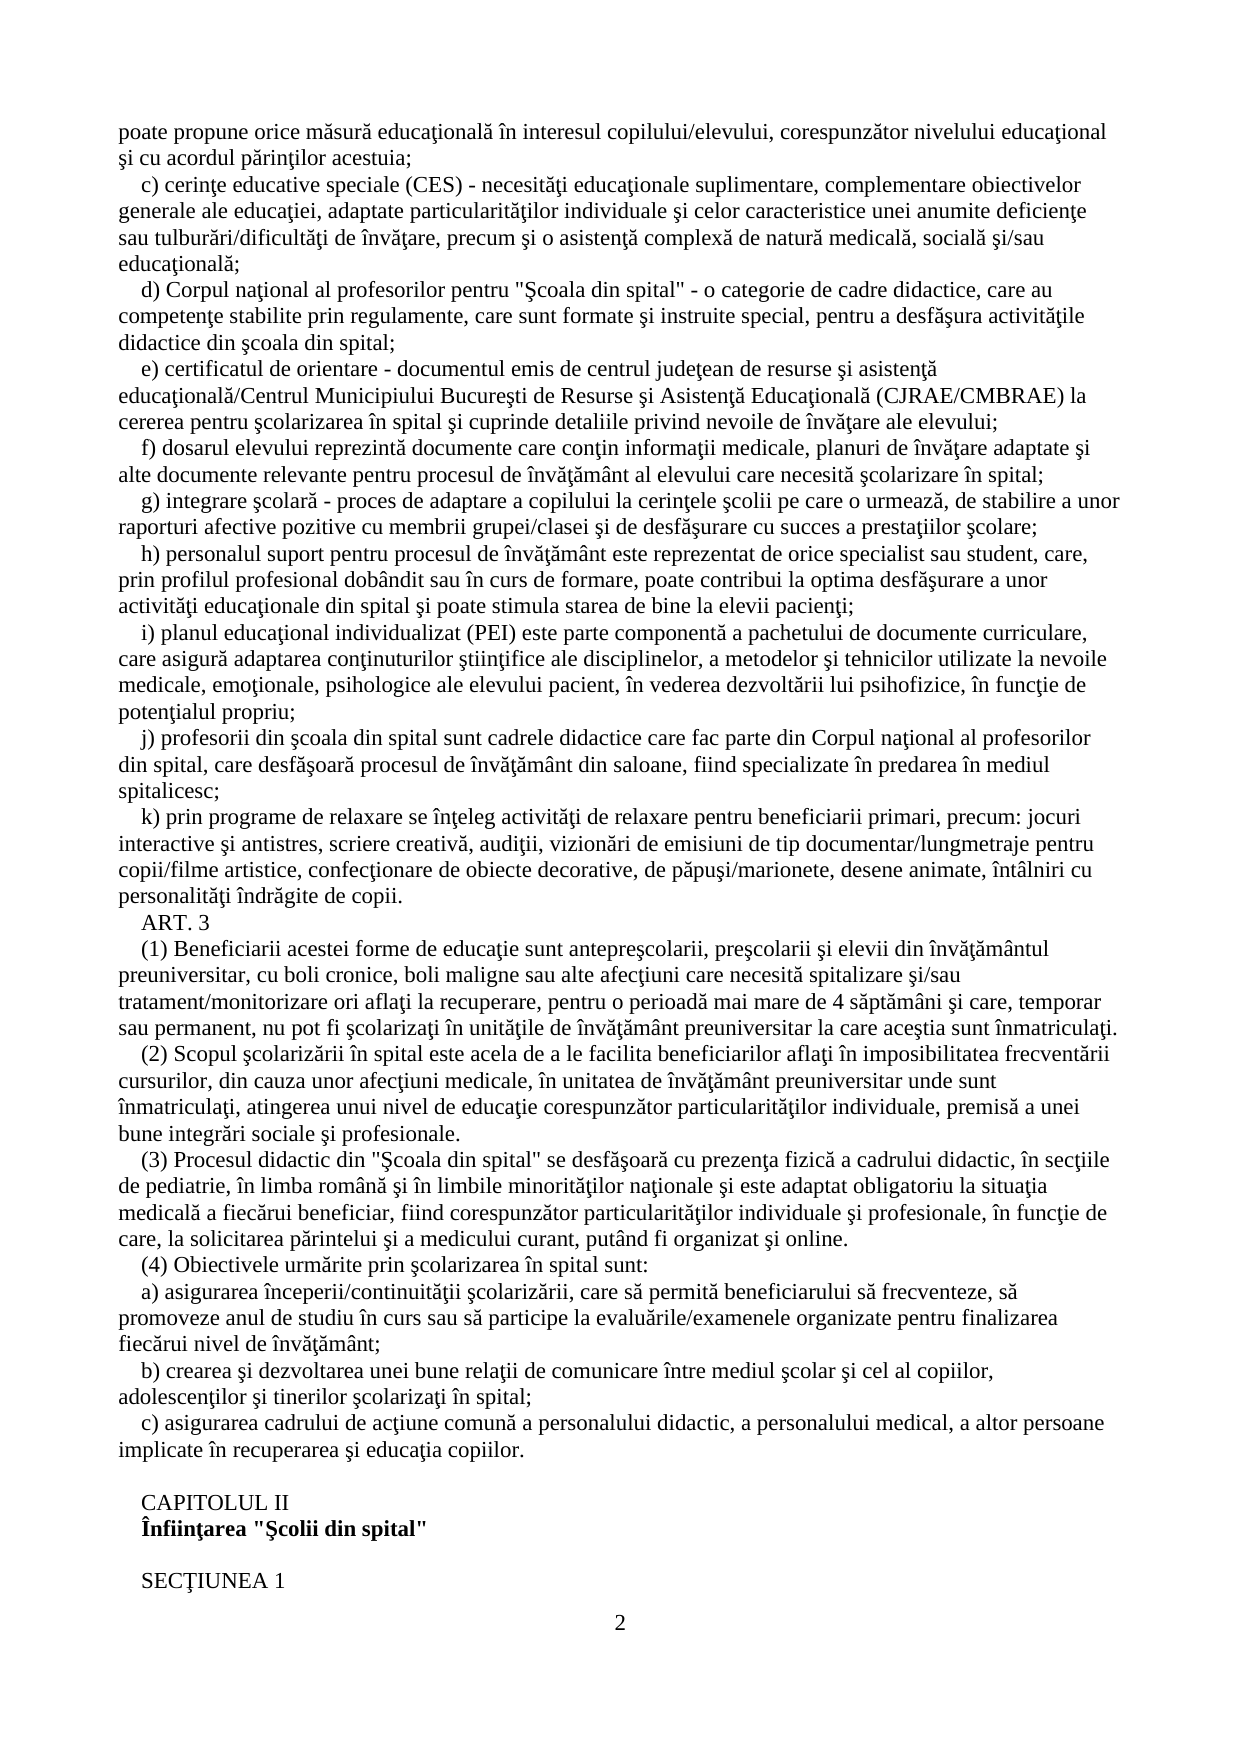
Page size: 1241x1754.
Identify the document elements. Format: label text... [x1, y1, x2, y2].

text (2) Scopul şcolarizării în spital este acela de a le facilita beneficiarilor aflaţi în imposibilitatea frecventării cursurilor, din cauza unor afecţiuni medicale, în unitatea de învăţământ preuniversitar unde sunt înmatriculaţi, atingerea unui nivel de educaţie corespunzător particularităţilor individuale, premisă a unei bune integrări sociale şi profesionale. [118, 1041, 1122, 1146]
text SECŢIUNEA 1 [118, 1568, 1122, 1594]
text i) planul educaţional individualizat (PEI) este parte componentă a pachetului de documente curriculare, care asigură adaptarea conţinuturilor ştiinţifice ale disciplinelor, a metodelor şi tehnicilor utilizate la nevoile medicale, emoţionale, psihologice ale elevului pacient, în vederea dezvoltării lui psihofizice, în funcţie de potenţialul propriu; [118, 619, 1122, 724]
text Înfiinţarea "Şcolii din spital" [118, 1515, 1122, 1541]
text c) cerinţe educative speciale (CES) - necesităţi educaţionale suplimentare, complementare obiectivelor generale ale educaţiei, adaptate particularităţilor individuale şi celor caracteristice unei anumite deficienţe sau tulburări/dificultăţi de învăţare, precum şi o asistenţă complexă de natură medicală, socială şi/sau educaţională; [118, 171, 1122, 276]
text h) personalul suport pentru procesul de învăţământ este reprezentat de orice specialist sau student, care, prin profilul profesional dobândit sau în curs de formare, poate contribui la optima desfăşurare a unor activităţi educaţionale din spital şi poate stimula starea de bine la elevii pacienţi; [118, 540, 1122, 619]
text (1) Beneficiarii acestei forme de educaţie sunt antepreşcolarii, preşcolarii şi elevii din învăţământul preuniversitar, cu boli cronice, boli maligne sau alte afecţiuni care necesită spitalizare şi/sau tratament/monitorizare ori aflaţi la recuperare, pentru o perioadă mai mare de 4 săptămâni şi care, temporar sau permanent, nu pot fi şcolarizaţi în unităţile de învăţământ preuniversitar la care aceştia sunt înmatriculaţi. [118, 935, 1122, 1041]
text (4) Obiectivele urmărite prin şcolarizarea în spital sunt: [118, 1251, 1122, 1278]
text k) prin programe de relaxare se înţeleg activităţi de relaxare pentru beneficiarii primari, precum: jocuri interactive şi antistres, scriere creativă, audiţii, vizionări de emisiuni de tip documentar/lungmetraje pentru copii/filme artistice, confecţionare de obiecte decorative, de păpuşi/marionete, desene animate, întâlniri cu personalităţi îndrăgite de copii. [118, 803, 1122, 909]
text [118, 118, 1122, 171]
text ART. 3 [118, 909, 1122, 935]
text d) Corpul naţional al profesorilor pentru "Şcoala din spital" - o categorie de cadre didactice, care au competenţe stabilite prin regulamente, care sunt formate şi instruite special, pentru a desfăşura activităţile didactice din şcoala din spital; [118, 276, 1122, 355]
text c) asigurarea cadrului de acţiune comună a personalului didactic, a personalului medical, a altor persoane implicate în recuperarea şi educaţia copiilor. [118, 1409, 1122, 1462]
text f) dosarul elevului reprezintă documente care conţin informaţii medicale, planuri de învăţare adaptate şi alte documente relevante pentru procesul de învăţământ al elevului care necesită şcolarizare în spital; [118, 434, 1122, 487]
text g) integrare şcolară - proces de adaptare a copilului la cerinţele şcolii pe care o urmează, de stabilire a unor raporturi afective pozitive cu membrii grupei/clasei şi de desfăşurare cu succes a prestaţiilor şcolare; [118, 487, 1122, 540]
text b) crearea şi dezvoltarea unei bune relaţii de comunicare între mediul şcolar şi cel al copiilor, adolescenţilor şi tinerilor şcolarizaţi în spital; [118, 1357, 1122, 1409]
text CAPITOLUL II [118, 1488, 1122, 1515]
text e) certificatul de orientare - documentul emis de centrul judeţean de resurse şi asistenţă educaţională/Centrul Municipiului Bucureşti de Resurse şi Asistenţă Educaţională (CJRAE/CMBRAE) la cererea pentru şcolarizarea în spital şi cuprinde detaliile privind nevoile de învăţare ale elevului; [118, 355, 1122, 434]
text a) asigurarea începerii/continuităţii şcolarizării, care să permită beneficiarului să frecventeze, să promoveze anul de studiu în curs sau să participe la evaluările/examenele organizate pentru finalizarea fiecărui nivel de învăţământ; [118, 1278, 1122, 1357]
text j) profesorii din şcoala din spital sunt cadrele didactice care fac parte din Corpul naţional al profesorilor din spital, care desfăşoară procesul de învăţământ din saloane, fiind specializate în predarea în mediul spitalicesc; [118, 724, 1122, 803]
text (3) Procesul didactic din "Şcoala din spital" se desfăşoară cu prezenţa fizică a cadrului didactic, în secţiile de pediatrie, în limba română şi în limbile minorităţilor naţionale şi este adaptat obligatoriu la situaţia medicală a fiecărui beneficiar, fiind corespunzător particularităţilor individuale şi profesionale, în funcţie de care, la solicitarea părintelui şi a medicului curant, putând fi organizat şi online. [118, 1146, 1122, 1251]
